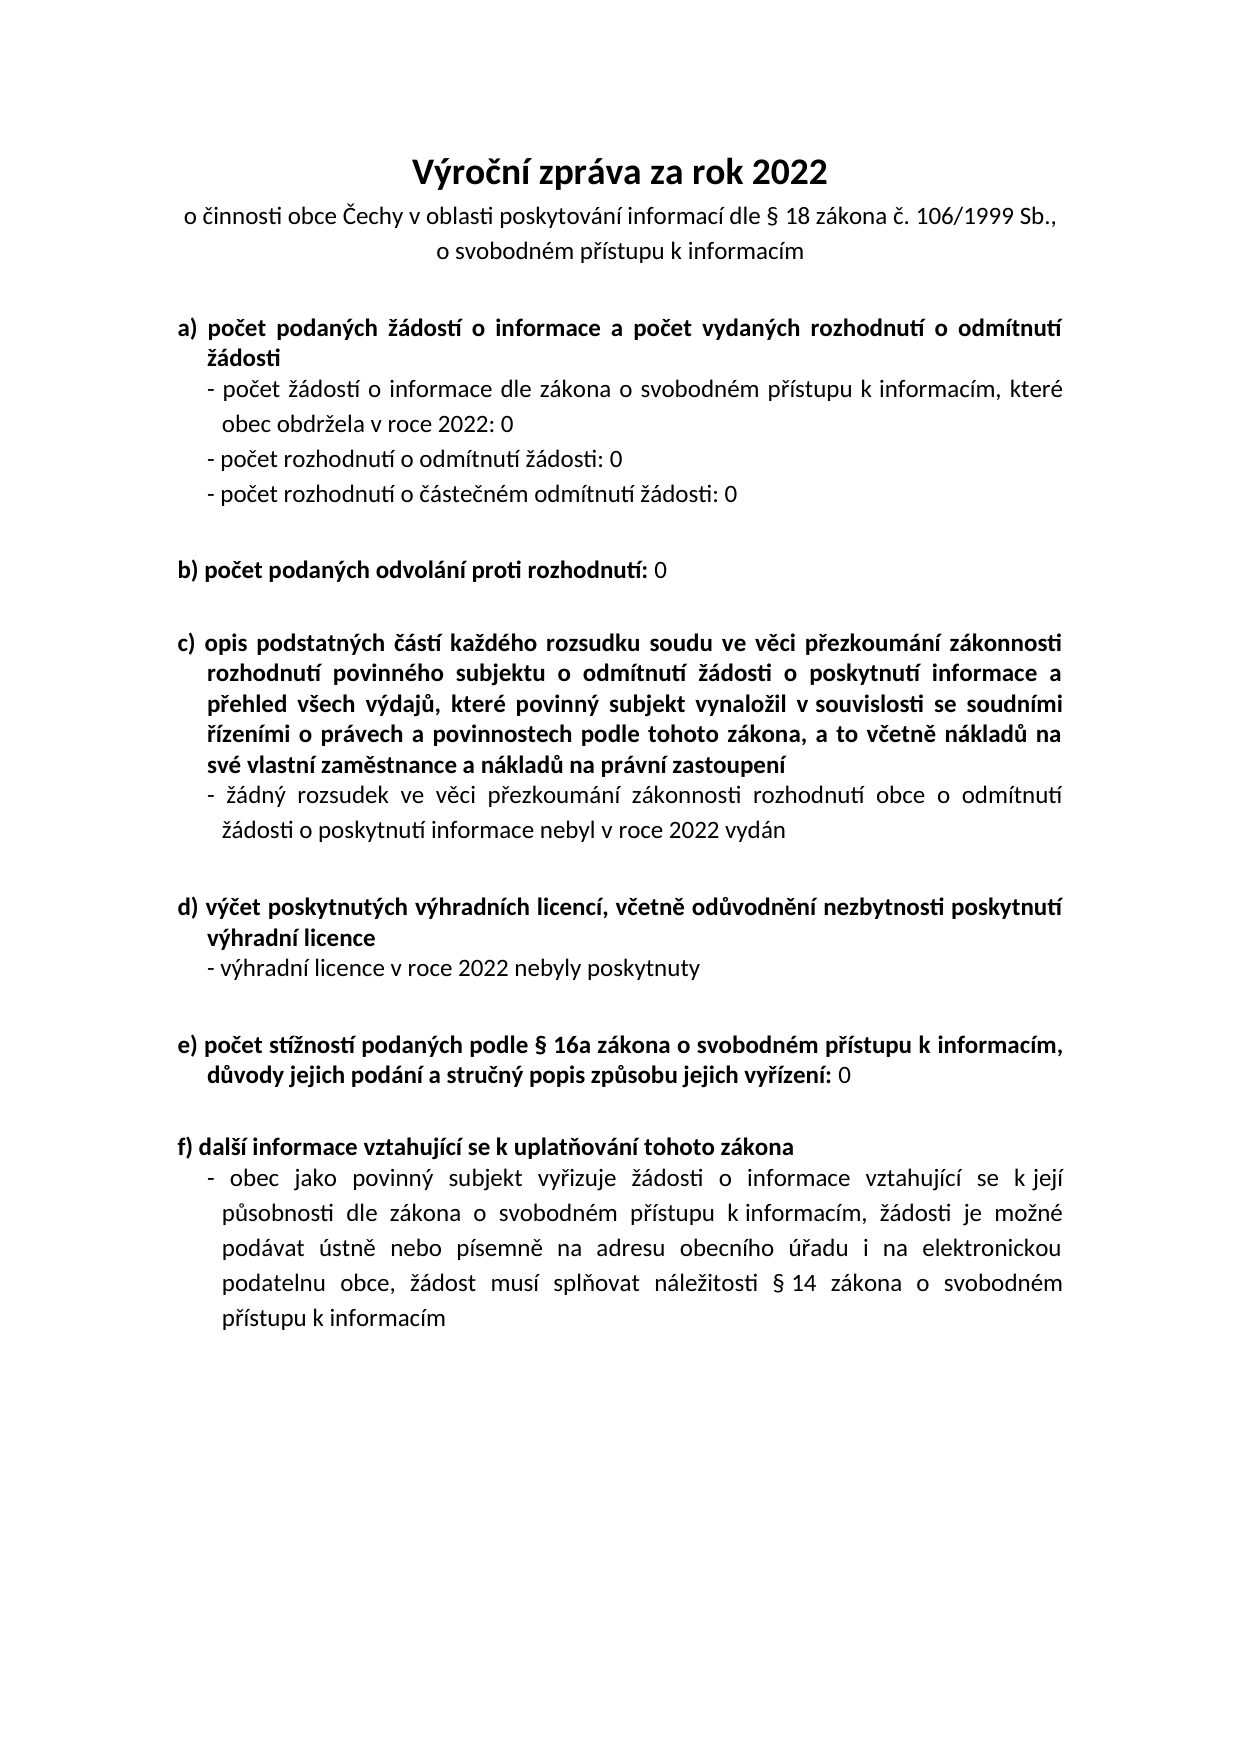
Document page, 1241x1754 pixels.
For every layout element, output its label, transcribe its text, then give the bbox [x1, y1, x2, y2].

text - počet rozhodnutí o částečném odmítnutí žádosti: 0 [207, 478, 1063, 508]
text - počet žádostí o informace dle zákona o svobodném přístupu k informacím, které obec obdržela v roce 2022: 0 [207, 373, 1063, 438]
text Výroční zpráva za rok 2022 [177, 148, 1063, 193]
text d) výčet poskytnutých výhradních licencí, včetně odůvodnění nezbytnosti poskytnutí výhradní licence [177, 891, 1063, 952]
text - výhradní licence v roce 2022 nebyly poskytnuty [207, 952, 1063, 983]
text - obec jako povinný subjekt vyřizuje žádosti o informace vztahující se k její působnosti dle zákona o svobodném přístupu k informacím, žádosti je možné podávat ústně nebo písemně na adresu obecního úřadu i na elektronickou podatelnu obce, žádost musí splňovat náležitosti § 14 zákona o svobodném přístupu k informacím [207, 1162, 1063, 1333]
text c) opis podstatných částí každého rozsudku soudu ve věci přezkoumání zákonnosti rozhodnutí povinného subjektu o odmítnutí žádosti o poskytnutí informace a přehled všech výdajů, které povinný subjekt vynaložil v souvislosti se soudními řízeními o právech a povinnostech podle tohoto zákona, a to včetně nákladů na své vlastní zaměstnance a nákladů na právní zastoupení [177, 627, 1063, 779]
text - počet rozhodnutí o odmítnutí žádosti: 0 [207, 443, 1063, 473]
text - žádný rozsudek ve věci přezkoumání zákonnosti rozhodnutí obce o odmítnutí žádosti o poskytnutí informace nebyl v roce 2022 vydán [207, 779, 1063, 845]
text o činnosti obce Čechy v oblasti poskytování informací dle § 18 zákona č. 106/1999 Sb., o svobodném přístupu k informacím [177, 200, 1063, 266]
text e) počet stížností podaných podle § 16a zákona o svobodném přístupu k informacím, důvody jejich podání a stručný popis způsobu jejich vyřízení: 0 [177, 1029, 1063, 1090]
text a) počet podaných žádostí o informace a počet vydaných rozhodnutí o odmítnutí žádosti [177, 312, 1063, 373]
text b) počet podaných odvolání proti rozhodnutí: 0 [177, 555, 1063, 585]
text f) další informace vztahující se k uplatňování tohoto zákona [177, 1132, 1063, 1162]
